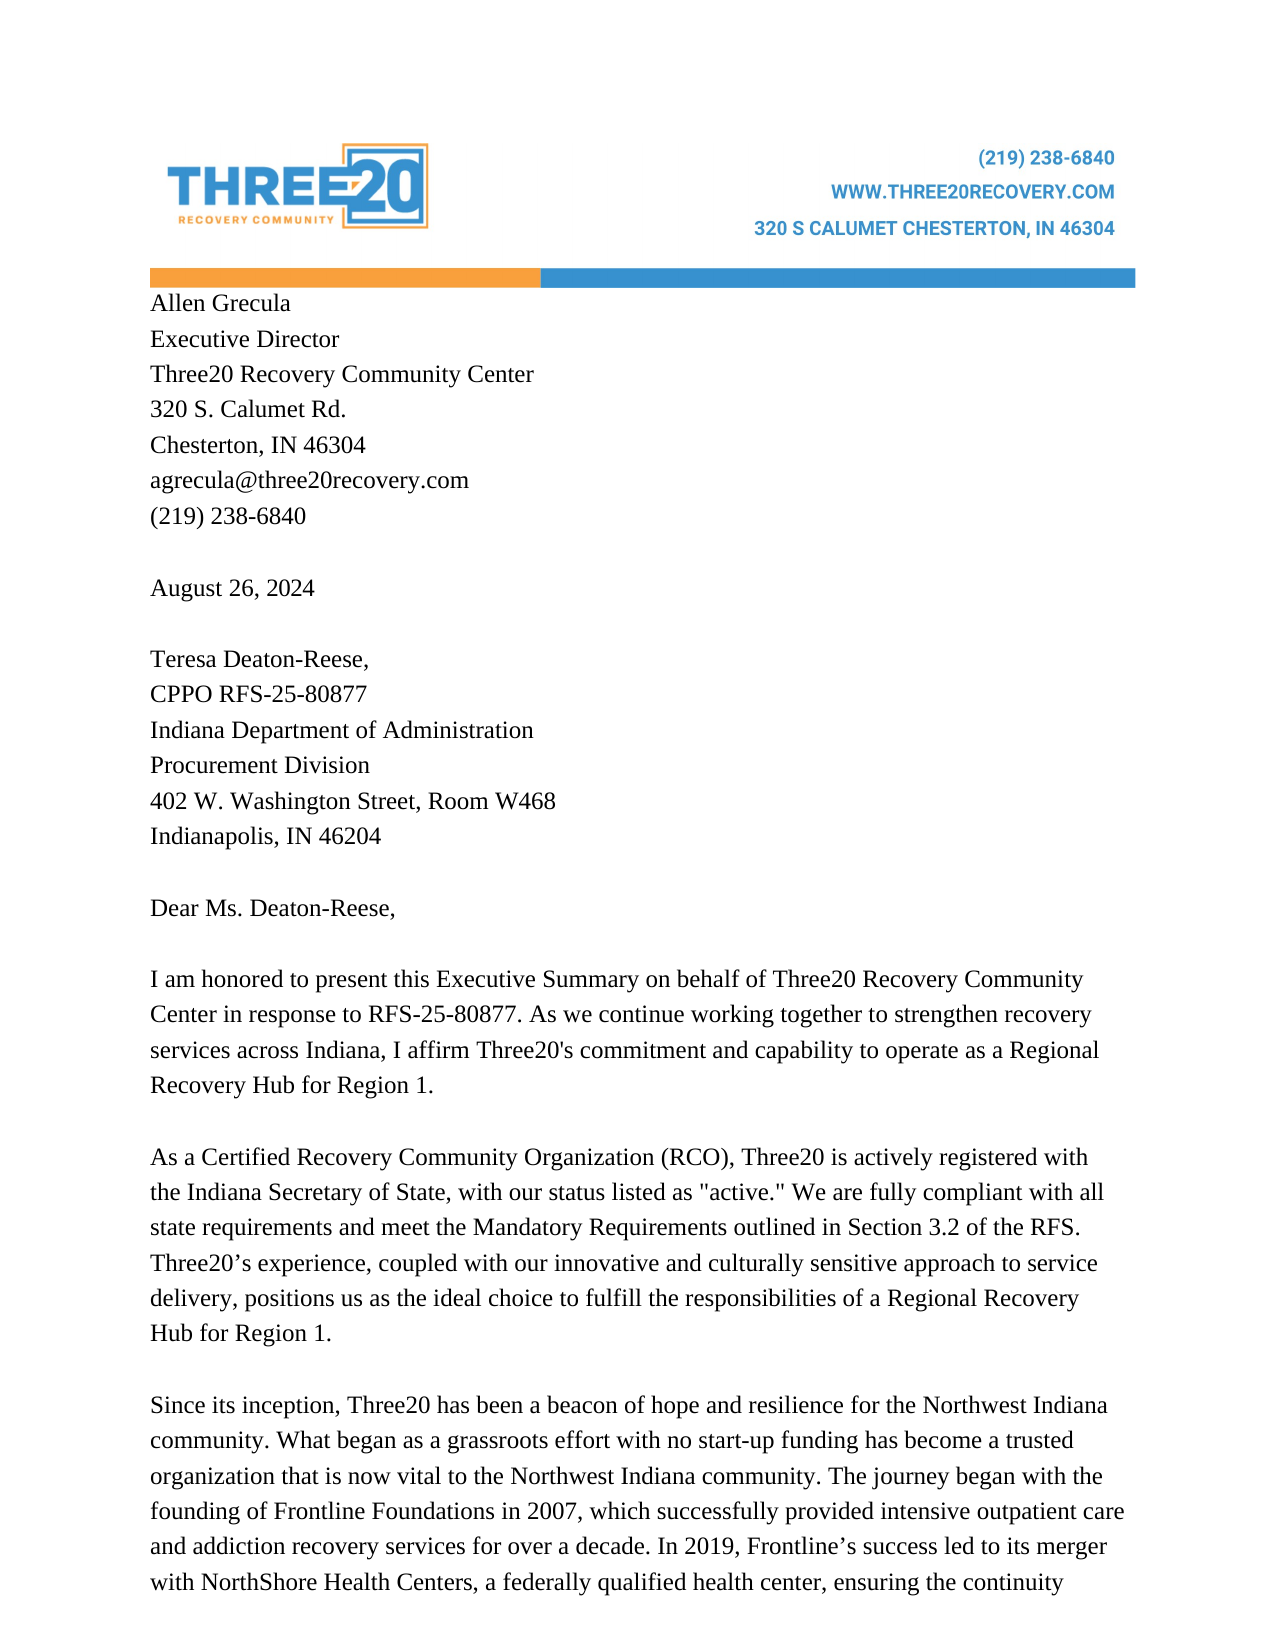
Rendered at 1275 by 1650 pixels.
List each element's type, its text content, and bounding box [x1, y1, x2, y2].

text (219) 238-6840 [150, 501, 1135, 530]
text Chesterton, IN 46304 agrecula@three20recovery.com [150, 430, 565, 494]
text I am honored to present this Executive Summary on behalf of Three20 Recovery Community Center in response to RFS-25-80877. As we continue working together to strengthen recovery services across Indiana, I affirm Three20's commitment and capability to operate as a Regional Recovery Hub for Region 1. [150, 964, 1135, 1099]
text Three20 Recovery Community Center 320 S. Calumet Rd. [150, 359, 565, 423]
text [150, 1390, 1135, 1596]
text Dear Ms. Deaton-Reese, [150, 893, 1135, 921]
text 402 W. Washington Street, Room W468 Indianapolis, IN 46204 [150, 786, 565, 850]
text August 26, 2024 [150, 573, 1135, 601]
picture [150, 143, 1136, 288]
text As a Certified Recovery Community Organization (RCO), Three20 is actively registered with the Indiana Secretary of State, with our status listed as "active." We are fully compliant with all state requirements and meet the Mandatory Requirements outlined in Section 3.2 of the RFS. Three20’s experience, coupled with our innovative and culturally sensitive approach to service delivery, positions us as the ideal choice to fulfill the responsibilities of a Regional Recovery Hub for Region 1. [150, 1142, 1121, 1347]
text Allen Grecula Executive Director [150, 288, 340, 352]
text Teresa Deaton-Reese, CPPO RFS-25-80877 [150, 644, 437, 708]
text Indiana Department of Administration Procurement Division [150, 715, 565, 779]
